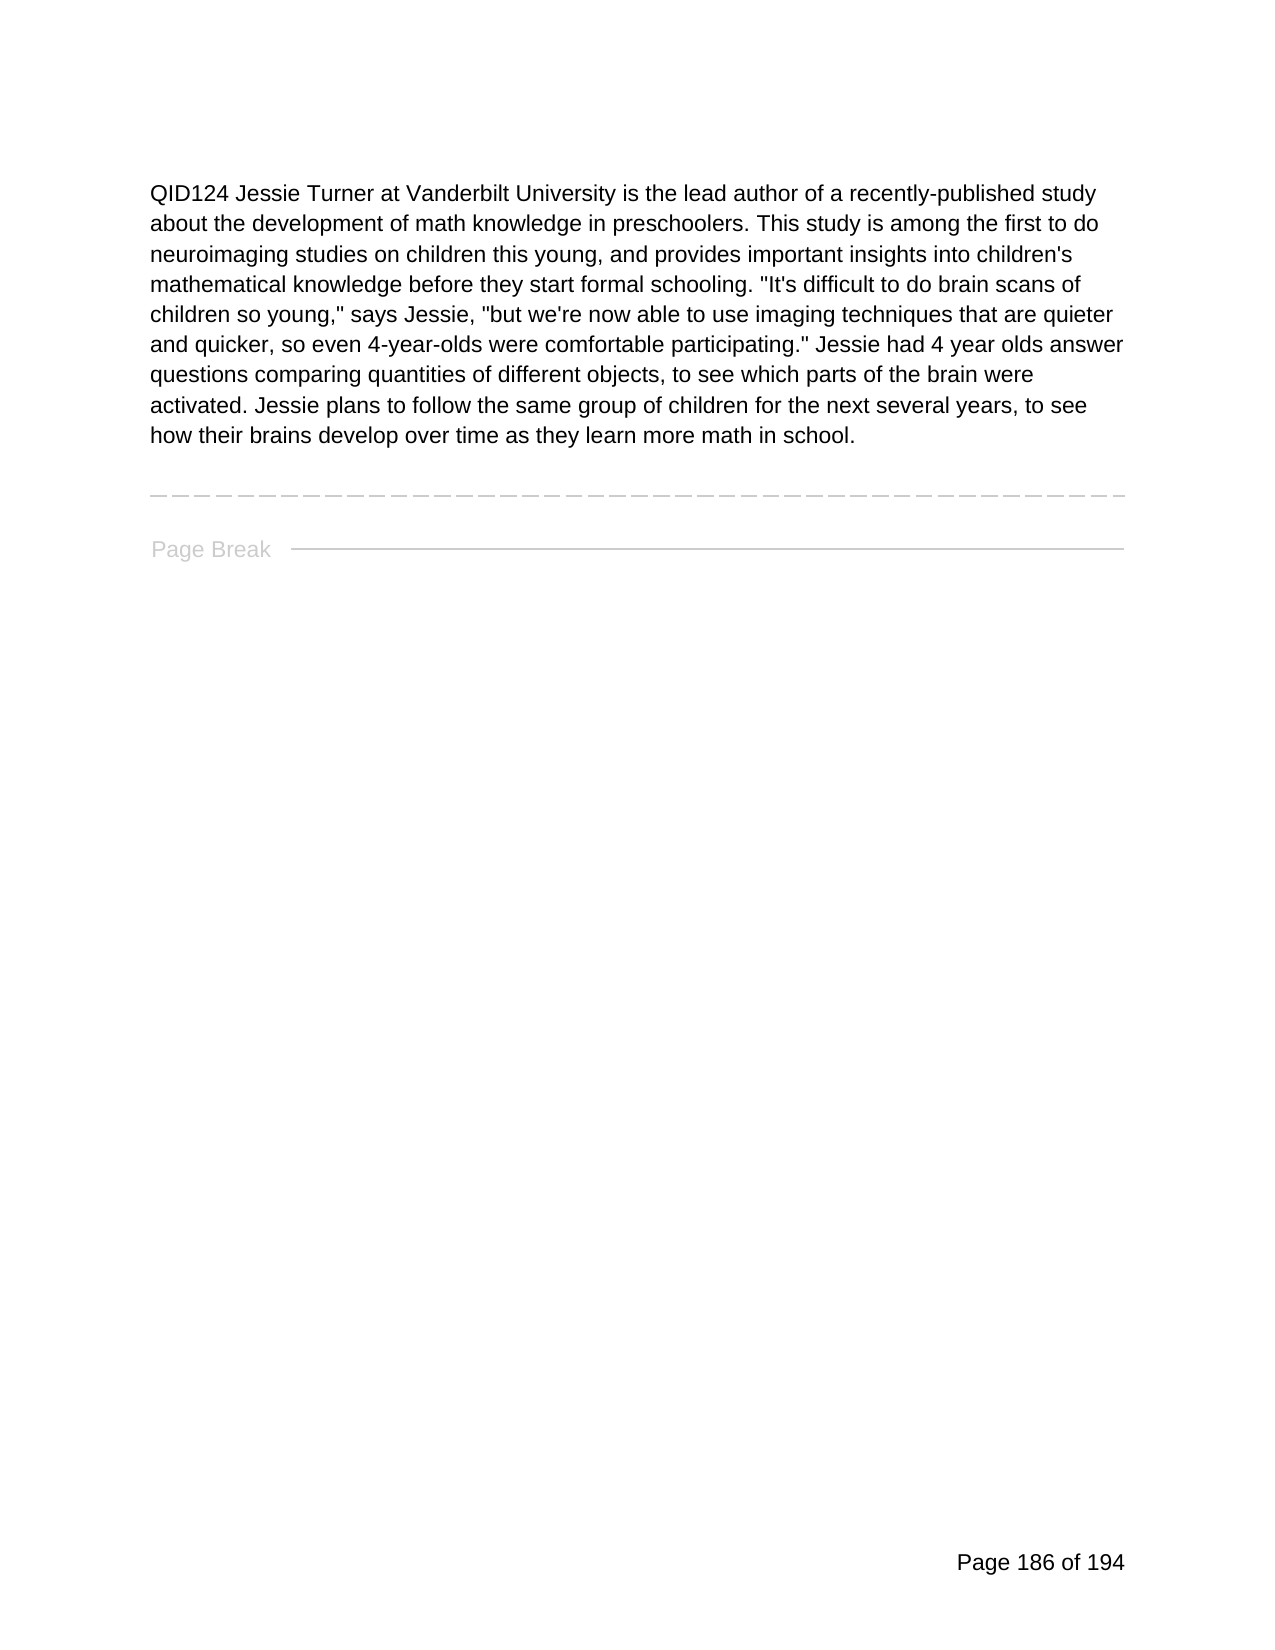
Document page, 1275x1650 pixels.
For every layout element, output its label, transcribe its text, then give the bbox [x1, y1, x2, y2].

text QID124 Jessie Turner at Vanderbilt University is the lead author of a recently-published study about the development of math knowledge in preschoolers. This study is among the first to do neuroimaging studies on children this young, and provides important insights into children's mathematical knowledge before they start formal schooling. "It's difficult to do brain scans of children so young," says Jessie, "but we're now able to use imaging techniques that are quieter and quicker, so even 4-year-olds were comfortable participating." Jessie had 4 year olds answer questions comparing quantities of different objects, to see which parts of the brain were activated. Jessie plans to follow the same group of children for the next several years, to see how their brains develop over time as they learn more math in school. [150, 180, 1125, 448]
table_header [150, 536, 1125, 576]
